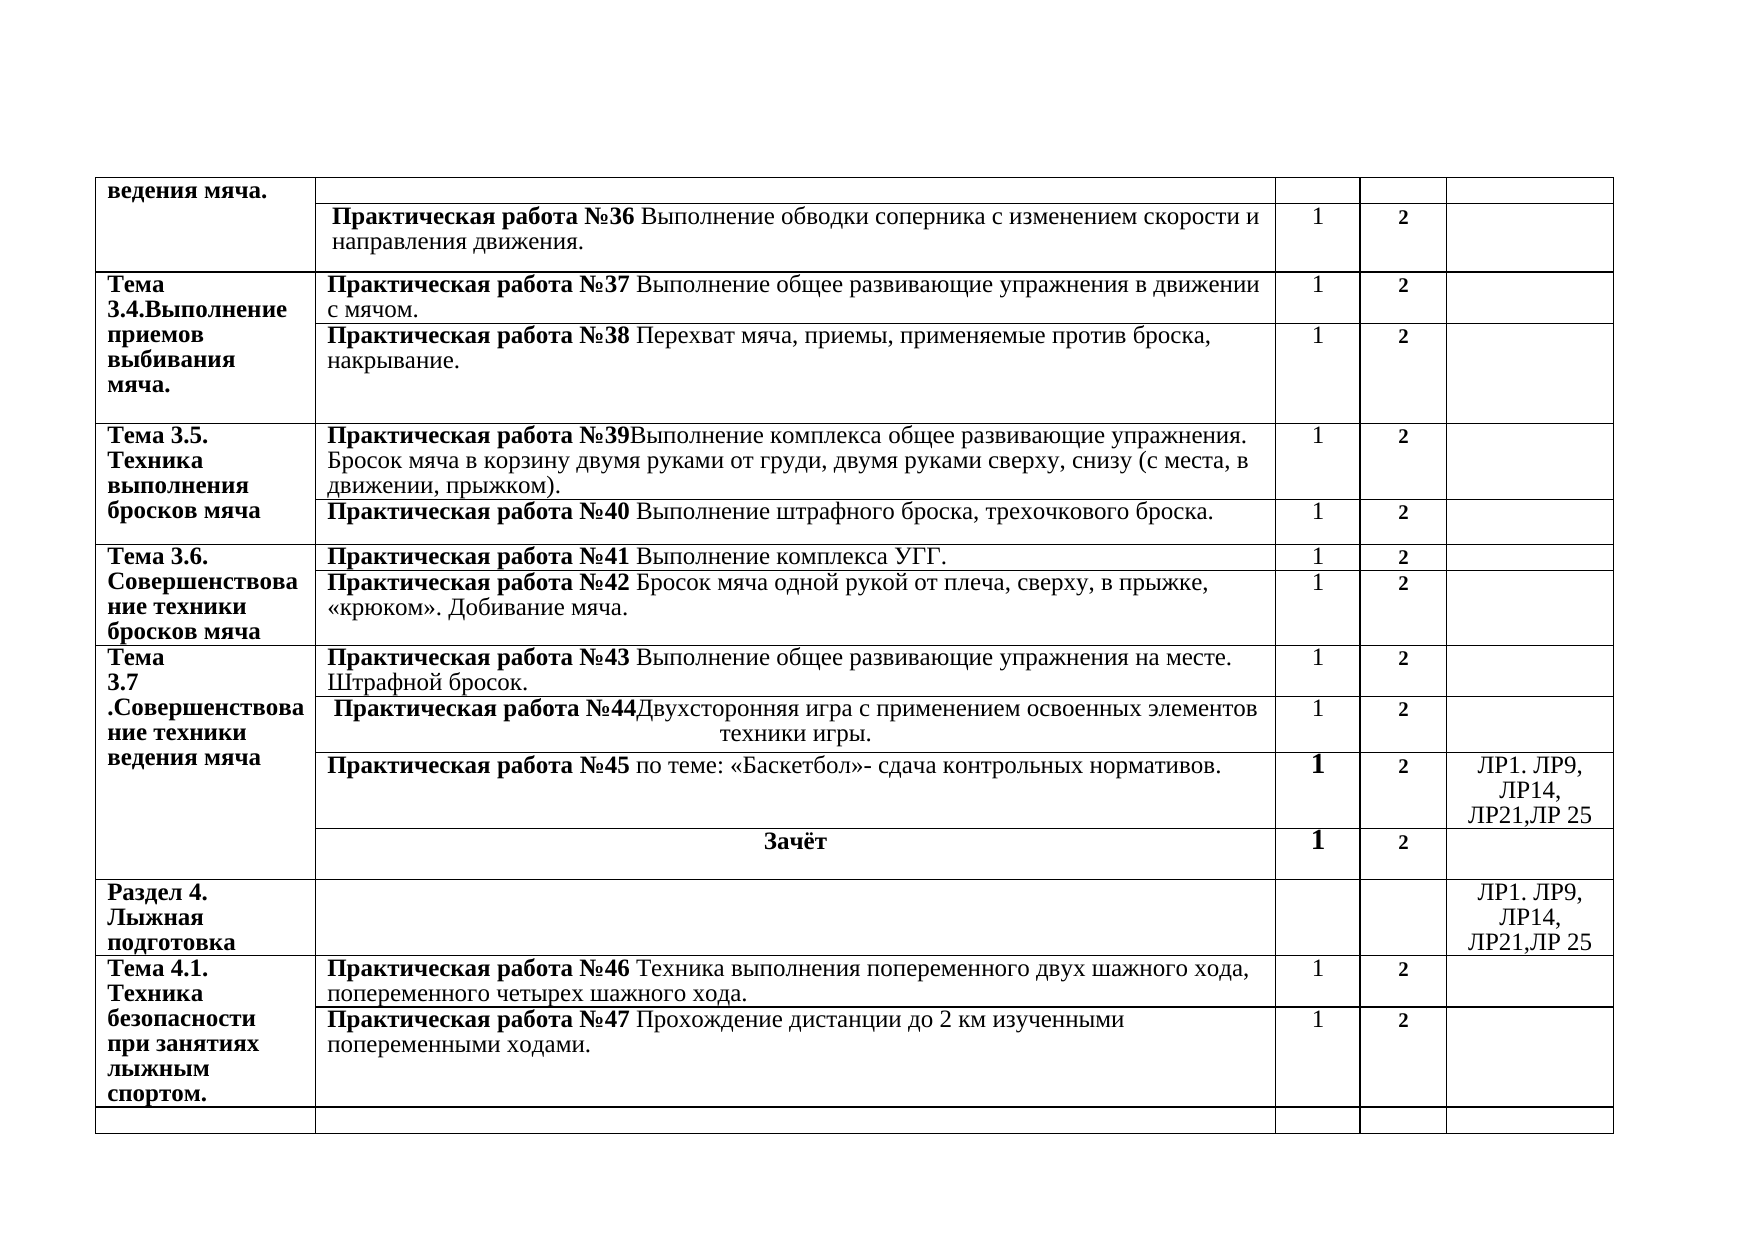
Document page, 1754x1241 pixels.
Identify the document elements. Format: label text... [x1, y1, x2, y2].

table_cell Практическая работа №44Двухсторонняя игра с применением освоенных элементов техники игры. [316, 697, 1275, 752]
table_cell [1447, 1108, 1613, 1132]
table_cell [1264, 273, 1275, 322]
table_cell [1447, 697, 1613, 752]
table_cell Практическая работа №42 Бросок мяча одной рукой от плеча, сверху, в прыжке, «крюком». Добивание мяча. [316, 571, 1275, 645]
table_cell 1 [1276, 956, 1359, 1006]
table_cell 2 [1361, 956, 1446, 1006]
table_cell [1447, 324, 1613, 422]
table_cell 2 [1361, 424, 1446, 498]
table_cell 1 [1276, 273, 1359, 322]
table_cell 2 [1361, 829, 1446, 879]
table_cell 1 [1276, 697, 1359, 752]
table_cell Практическая работа №47 Прохождение дистанции до изученными попеременными ходами. [316, 1008, 1275, 1106]
table_cell Практическая работа №45 по теме: «Баскетбол»- сдача контрольных нормативов. [316, 753, 1275, 828]
table_cell Практическая работа №38 Перехват мяча, приемы, применяемые против броска, накрывание. [316, 324, 1275, 422]
table_cell Зачёт [316, 829, 1275, 879]
table_cell [1447, 178, 1613, 203]
table_cell Практическая работа №39Выполнение комплекса общее развивающие упражнения. Бросок мяча в корзину двумя руками от груди, двумя руками сверху, снизу (с места, в движении, прыжком). [316, 424, 1275, 498]
table_cell 2 [1361, 324, 1446, 422]
table_cell Практическая работа №43 Выполнение общее развивающие упражнения на месте. Штрафной бросок. [316, 646, 1275, 696]
table_cell 2 [1361, 273, 1446, 322]
table_cell [1447, 646, 1613, 696]
table_cell [1447, 545, 1613, 570]
table_cell Тема 3.7.Совершенствование техники ведения мяча [96, 646, 315, 879]
table_cell [1276, 880, 1359, 955]
table_cell [1361, 880, 1446, 955]
table_cell Практическая работа №40 Выполнение штрафного броска, трехочкового броска. [316, 500, 1275, 544]
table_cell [316, 1108, 1275, 1132]
table_cell 1 [1276, 829, 1359, 879]
table_cell 2 [1361, 1108, 1446, 1132]
table_cell [1447, 424, 1613, 498]
table_cell 1 [1276, 571, 1359, 645]
table_cell 2 [1361, 646, 1446, 696]
table_cell Раздел 4. Лыжная подготовка [96, 880, 315, 955]
table_cell 1 [1276, 178, 1359, 203]
table_cell [1447, 273, 1613, 322]
table_cell 2 [1361, 500, 1446, 544]
table_cell 2 [1361, 753, 1446, 828]
table_cell 1 [1276, 753, 1359, 828]
table_cell Тема 3.4.Выполнение приемов выбивания мяча. [96, 273, 315, 422]
table_cell 2 [1361, 545, 1446, 570]
table_cell Тема 3.6. Совершенствование техники бросков мяча [96, 545, 315, 645]
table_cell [96, 178, 315, 271]
table_cell Практическая работа №46 Техника выполнения попеременного двух шажного хода, попеременного четырех шажного хода. [316, 956, 1275, 1006]
table_cell 2 [1361, 178, 1446, 203]
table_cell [96, 1108, 315, 1132]
table_cell 1 [1276, 204, 1359, 271]
table_cell [1447, 204, 1613, 271]
table_cell [1447, 956, 1613, 1006]
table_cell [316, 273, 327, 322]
table_cell 1 [1276, 646, 1359, 696]
table_cell 1 [1276, 424, 1359, 498]
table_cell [316, 178, 1275, 203]
table_cell Практическая работа №36 Выполнение обводки соперника с изменением скорости и направления движения. [316, 204, 1275, 271]
table_cell [1447, 500, 1613, 544]
table_cell Практическая работа №41 Выполнение комплекса УГГ. [316, 545, 1275, 570]
table_cell 2 [1361, 204, 1446, 271]
table_cell 2 [1361, 571, 1446, 645]
table_cell [316, 880, 1275, 955]
table_cell [1447, 571, 1613, 645]
table_cell Тема 4.1. Техника безопасности при занятиях лыжным спортом. [96, 956, 315, 1106]
table_cell [1447, 1008, 1613, 1106]
table_cell 1 [1276, 1108, 1359, 1132]
table_cell 1 [1276, 500, 1359, 544]
table_cell Тема 3.5. Техника выполнения бросков мяча [96, 424, 315, 544]
table_cell [1447, 829, 1613, 879]
table_cell ЛР1. ЛР9, ЛР14, ЛР21,ЛР 25 [1447, 880, 1613, 955]
table_cell 1 [1276, 545, 1359, 570]
table_cell 1 [1276, 324, 1359, 422]
table_cell ЛР1. ЛР9, ЛР14, ЛР21,ЛР 25 [1447, 753, 1613, 828]
table_cell 2 [1361, 1008, 1446, 1106]
table_cell 1 [1276, 1008, 1359, 1106]
table_cell 2 [1361, 697, 1446, 752]
